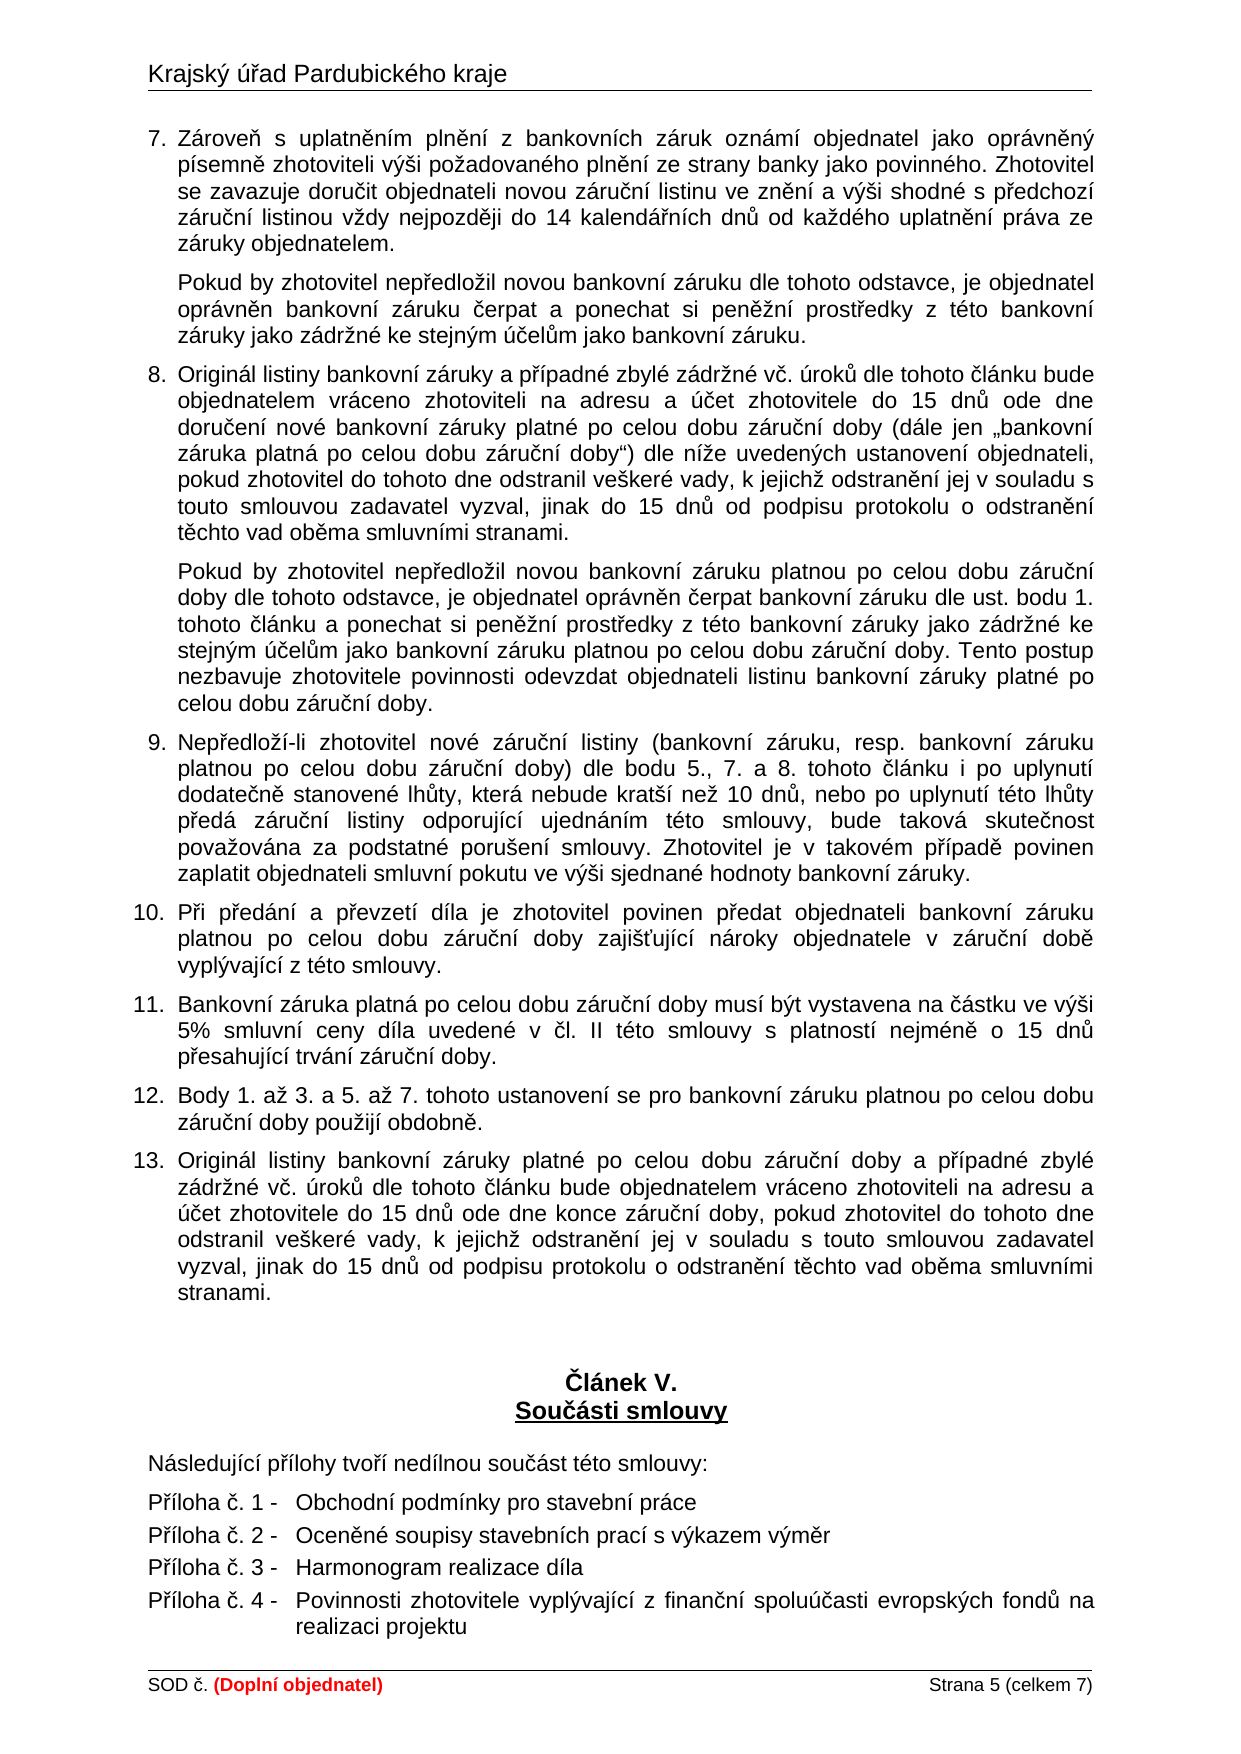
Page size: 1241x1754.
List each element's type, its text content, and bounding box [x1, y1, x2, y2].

list Body 1. až 3. a 5. až 7. tohoto ustanovení se pro bankovní záruku platnou po celou dobu záruční doby použijí obdobně. [133, 1082, 1095, 1135]
list Při předání a převzetí díla je zhotovitel povinen předat objednateli bankovní záruku platnou po celou dobu záruční doby zajišťující nároky objednatele v záruční době vyplývající z této smlouvy. [133, 899, 1095, 978]
text Pokud by zhotovitel nepředložil novou bankovní záruku platnou po celou dobu záruční doby dle tohoto odstavce, je objednatel oprávněn čerpat bankovní záruku dle ust. bodu 1. tohoto článku a ponechat si peněžní prostředky z této bankovní záruky jako zádržné ke stejným účelům jako bankovní záruku platnou po celou dobu záruční doby. Tento postup nezbavuje zhotovitele povinnosti odevzdat objednateli listinu bankovní záruky platné po celou dobu záruční doby. [177, 558, 1095, 716]
list Nepředloží-li zhotovitel nové záruční listiny (bankovní záruku, resp. bankovní záruku platnou po celou dobu záruční doby) dle bodu 5., 7. a 8. tohoto článku i po uplynutí dodatečně stanovené lhůty, která nebude kratší než 10 dnů, nebo po uplynutí této lhůty předá záruční listiny odporující ujednáním této smlouvy, bude taková skutečnost považována za podstatné porušení smlouvy. Zhotovitel je v takovém případě povinen zaplatit objednateli smluvní pokutu ve výši sjednané hodnoty bankovní záruky. [148, 728, 1095, 887]
text Pokud by zhotovitel nepředložil novou bankovní záruku dle tohoto odstavce, je objednatel oprávněn bankovní záruku čerpat a ponechat si peněžní prostředky z této bankovní záruky jako zádržné ke stejným účelům jako bankovní záruku. [177, 269, 1095, 348]
list Zároveň s uplatněním plnění z bankovních záruk oznámí objednatel jako oprávněný písemně zhotoviteli výši požadovaného plnění ze strany banky jako povinného. Zhotovitel se zavazuje doručit objednateli novou záruční listinu ve znění a výši shodné s předchozí záruční listinou vždy nejpozději do 14 kalendářních dnů od každého uplatnění práva ze záruky objednatelem. [148, 125, 1095, 257]
list Originál listiny bankovní záruky platné po celou dobu záruční doby a případné zbylé zádržné vč. úroků dle tohoto článku bude objednatelem vráceno zhotoviteli na adresu a účet zhotovitele do 15 dnů ode dne konce záruční doby, pokud zhotovitel do tohoto dne odstranil veškeré vady, k jejichž odstranění jej v souladu s touto smlouvou zadavatel vyzval, jinak do 15 dnů od podpisu protokolu o odstranění těchto vad oběma smluvními stranami. [133, 1147, 1095, 1306]
text Příloha č. 3 - Harmonogram realizace díla [148, 1554, 1095, 1581]
text Příloha č. 2 - Oceněné soupisy stavebních prací s výkazem výměr [148, 1522, 1095, 1548]
list Bankovní záruka platná po celou dobu záruční doby musí být vystavena na částku ve výši 5% smluvní ceny díla uvedené v čl. II této smlouvy s platností nejméně o 15 dnů přesahující trvání záruční doby. [133, 991, 1095, 1070]
text Příloha č. 4 - Povinnosti zhotovitele vyplývající z finanční spoluúčasti evropských fondů na realizaci projektu [148, 1587, 1095, 1639]
text Následující přílohy tvoří nedílnou součást této smlouvy: [148, 1450, 1095, 1476]
text Součásti smlouvy [148, 1396, 1095, 1425]
list Originál listiny bankovní záruky a případné zbylé zádržné vč. úroků dle tohoto článku bude objednatelem vráceno zhotoviteli na adresu a účet zhotovitele do 15 dnů ode dne doručení nové bankovní záruky platné po celou dobu záruční doby (dále jen „bankovní záruka platná po celou dobu záruční doby“) dle níže uvedených ustanovení objednateli, pokud zhotovitel do tohoto dne odstranil veškeré vady, k jejichž odstranění jej v souladu s touto smlouvou zadavatel vyzval, jinak do 15 dnů od podpisu protokolu o odstranění těchto vad oběma smluvními stranami. [148, 361, 1095, 545]
text Článek V. [148, 1368, 1095, 1396]
text Příloha č. 1 - Obchodní podmínky pro stavební práce [148, 1489, 1095, 1515]
